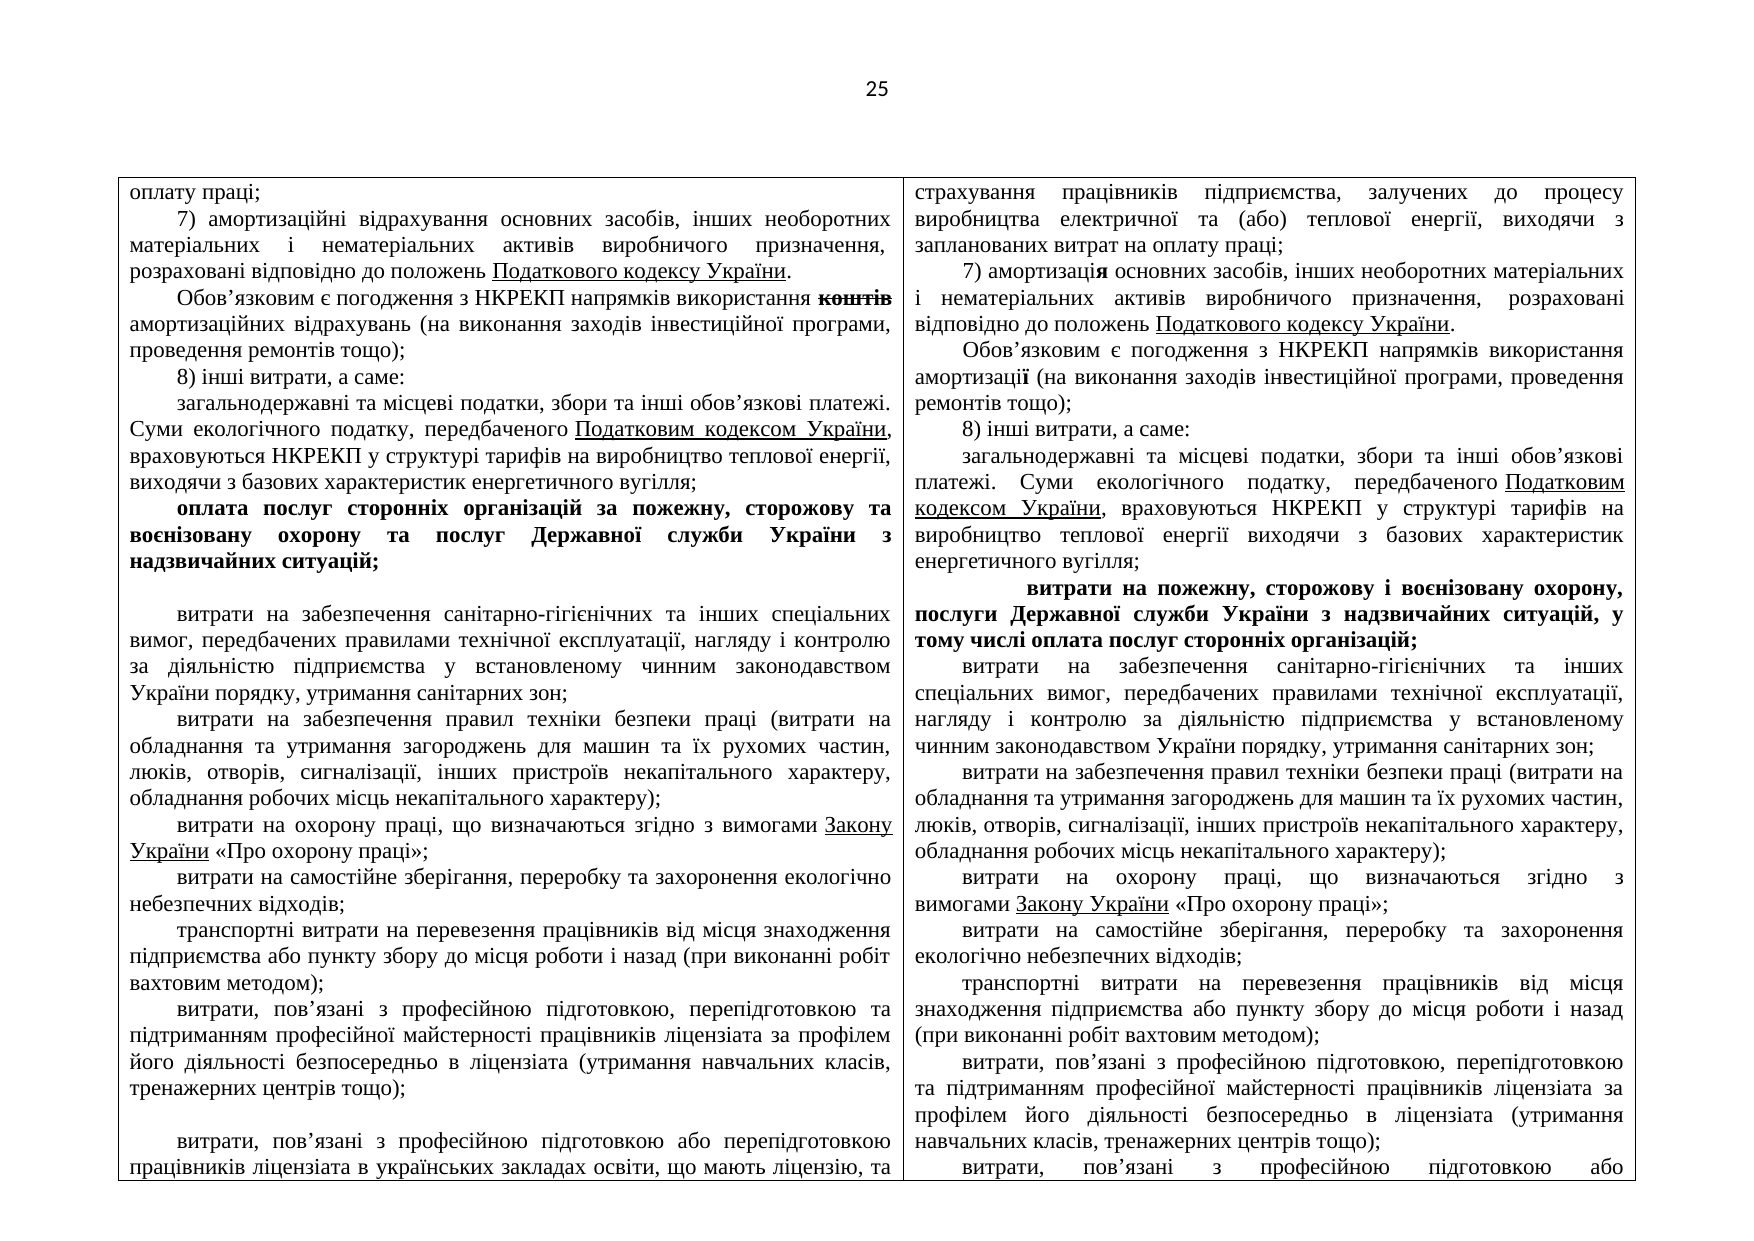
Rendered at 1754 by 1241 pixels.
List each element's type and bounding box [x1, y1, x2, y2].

table_cell [904, 178, 1635, 1180]
table_cell [119, 178, 903, 1180]
